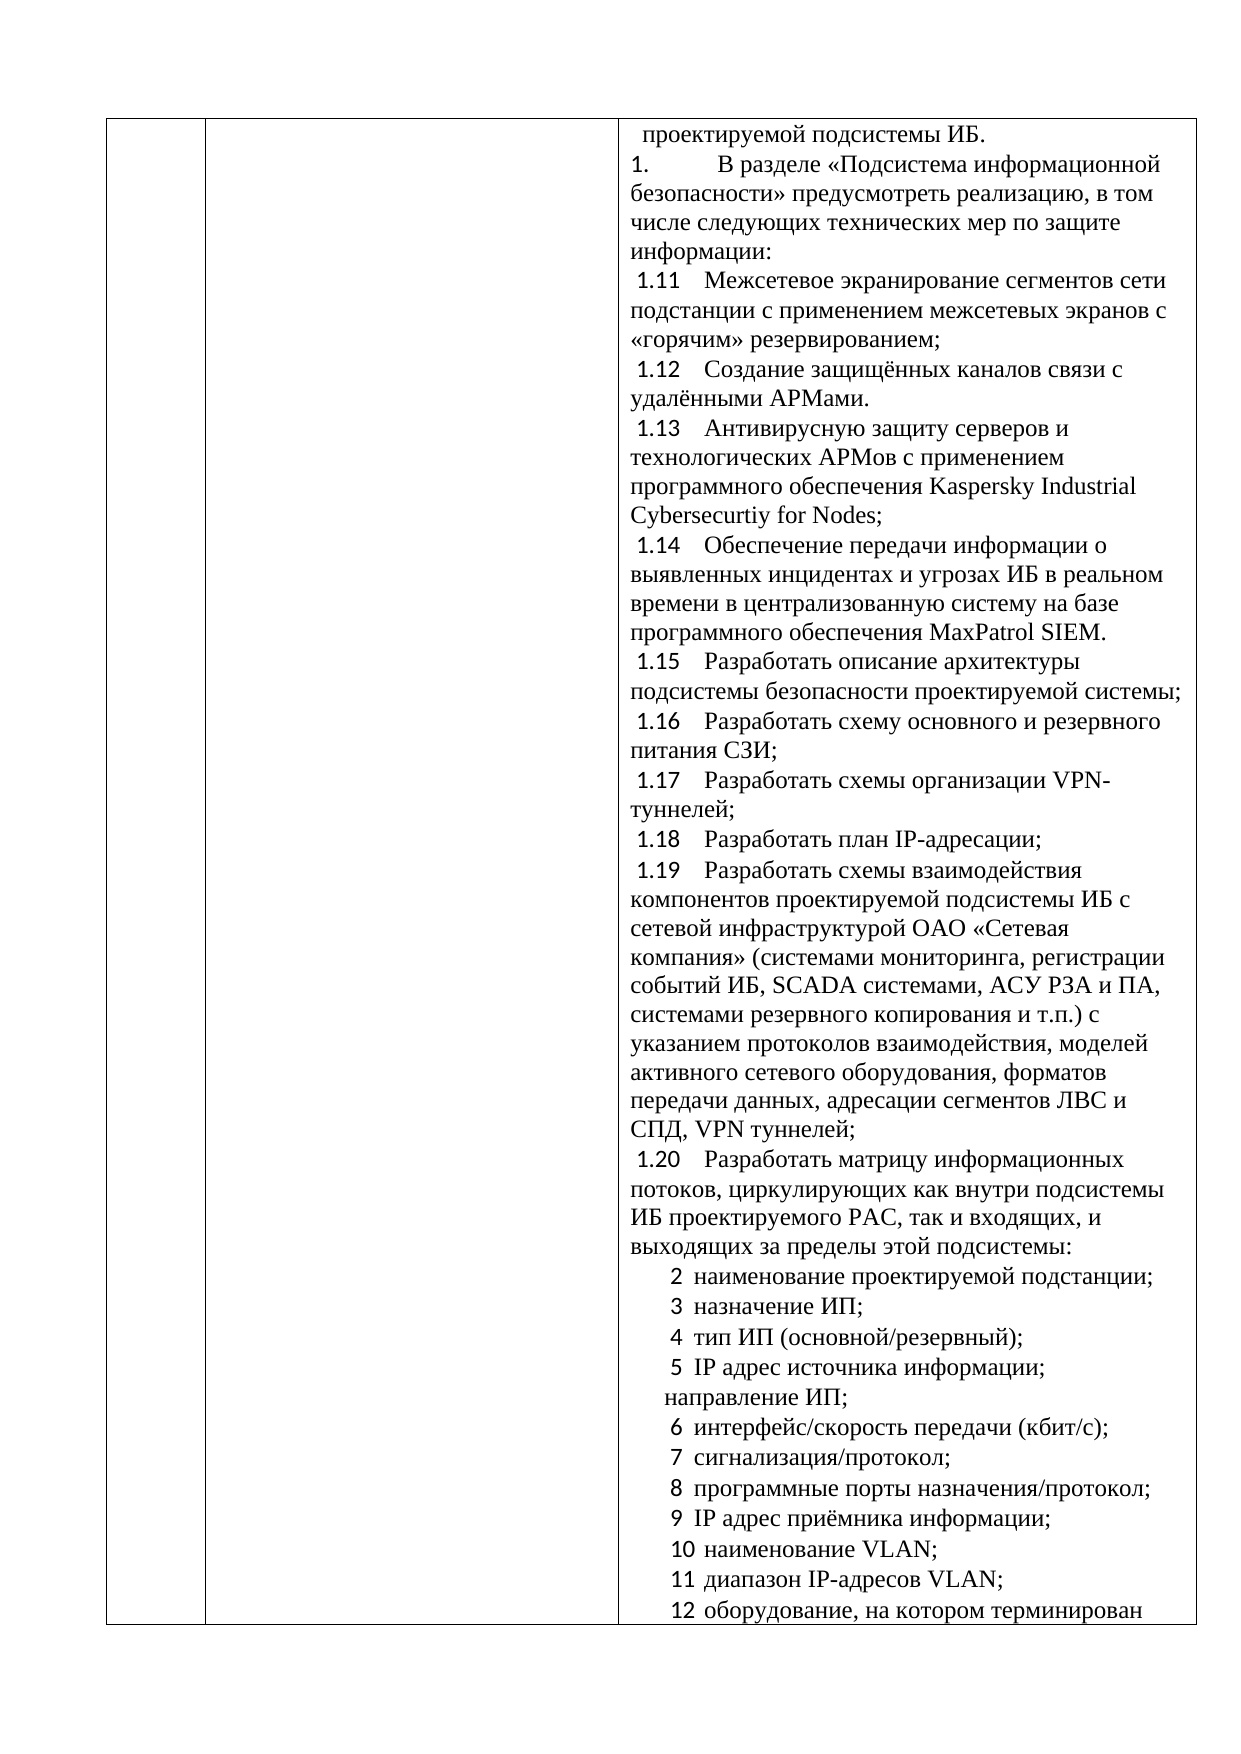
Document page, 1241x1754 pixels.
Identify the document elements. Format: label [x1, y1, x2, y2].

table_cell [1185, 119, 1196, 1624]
table_cell [107, 119, 205, 1624]
table_cell [206, 119, 618, 1624]
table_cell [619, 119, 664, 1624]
